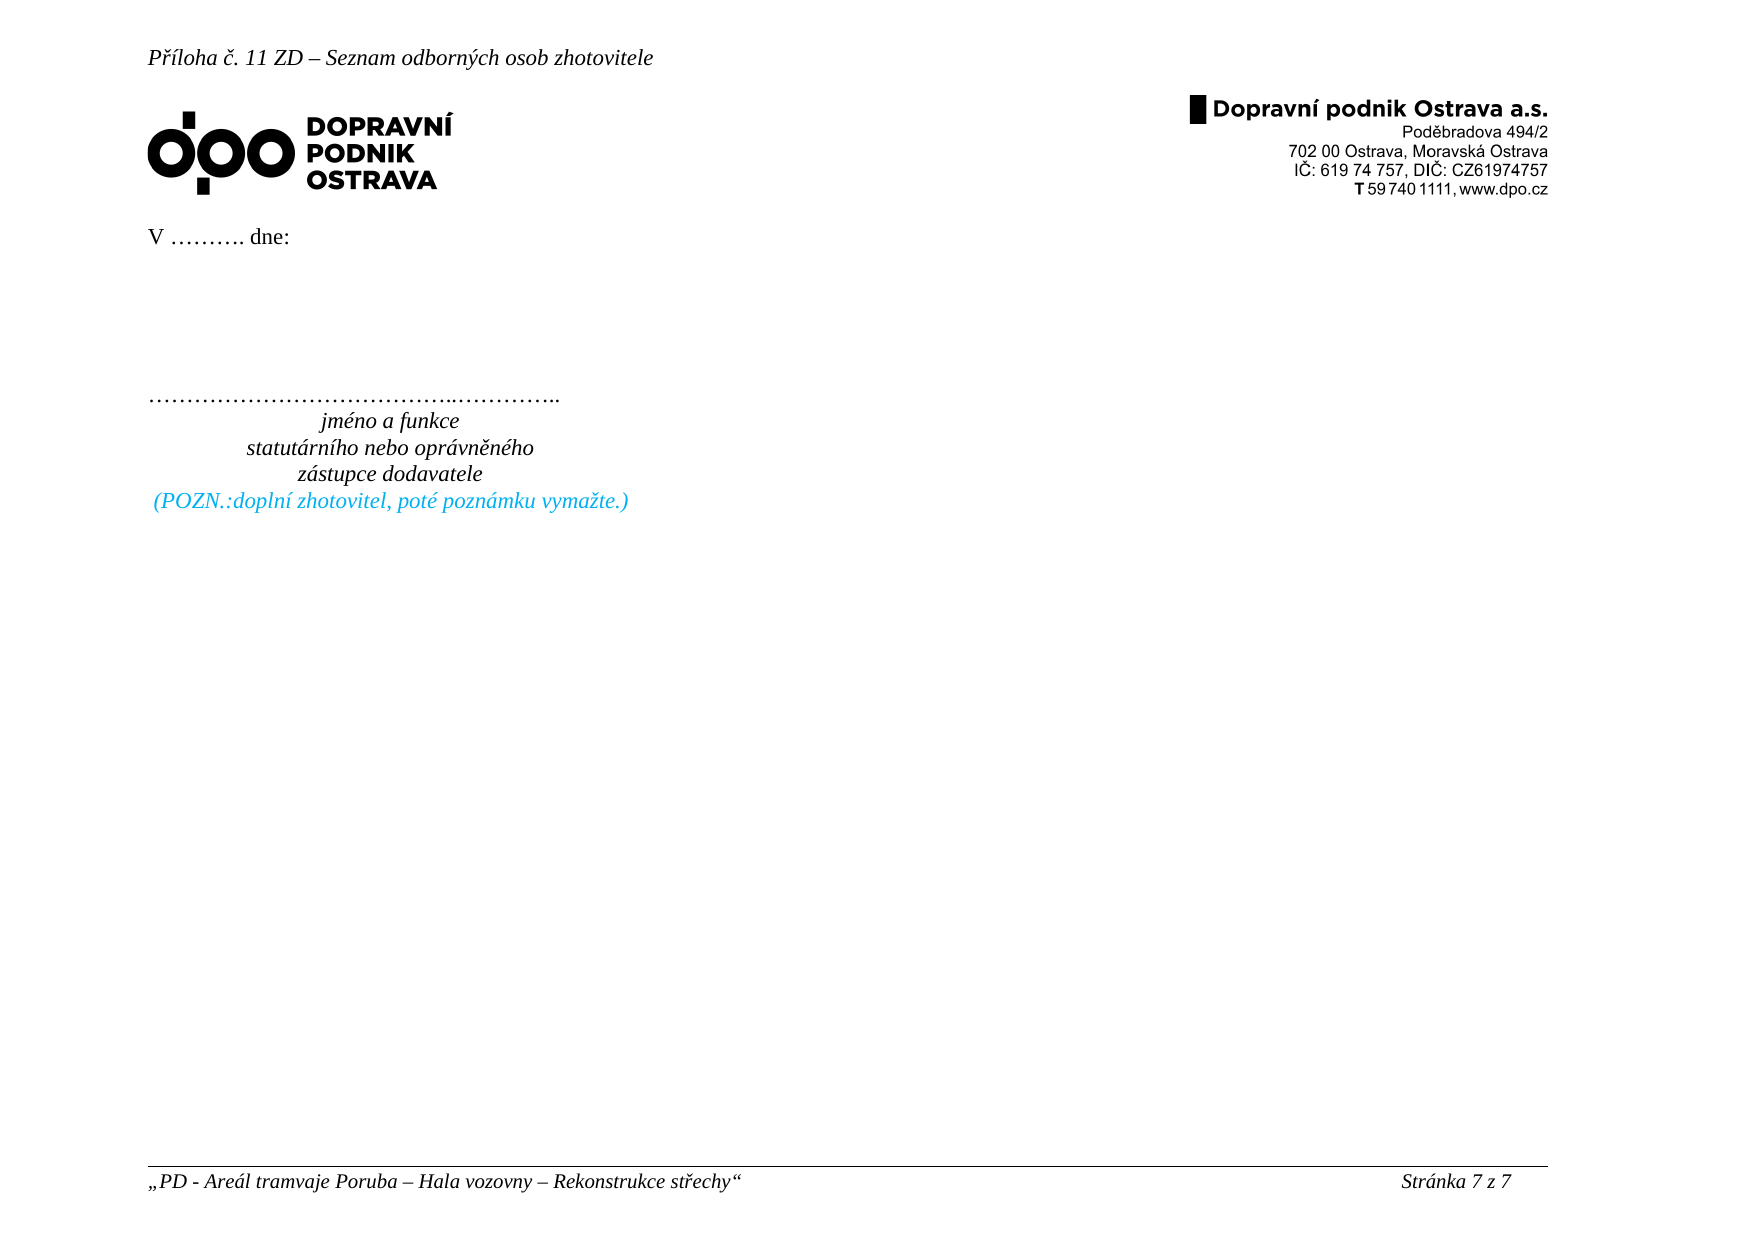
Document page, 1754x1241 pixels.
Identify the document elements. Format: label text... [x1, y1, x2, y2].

text V ………. dne: [148, 223, 1548, 249]
text jméno a funkce [148, 408, 635, 434]
text zástupce dodavatele [148, 460, 635, 487]
picture [147, 111, 454, 195]
text (POZN.:doplní zhotovitel, poté poznámku vymažte.) [148, 487, 1548, 513]
picture [1189, 95, 1548, 198]
text statutárního nebo oprávněného [148, 434, 635, 460]
text …………………………………..………….. [148, 381, 1548, 408]
